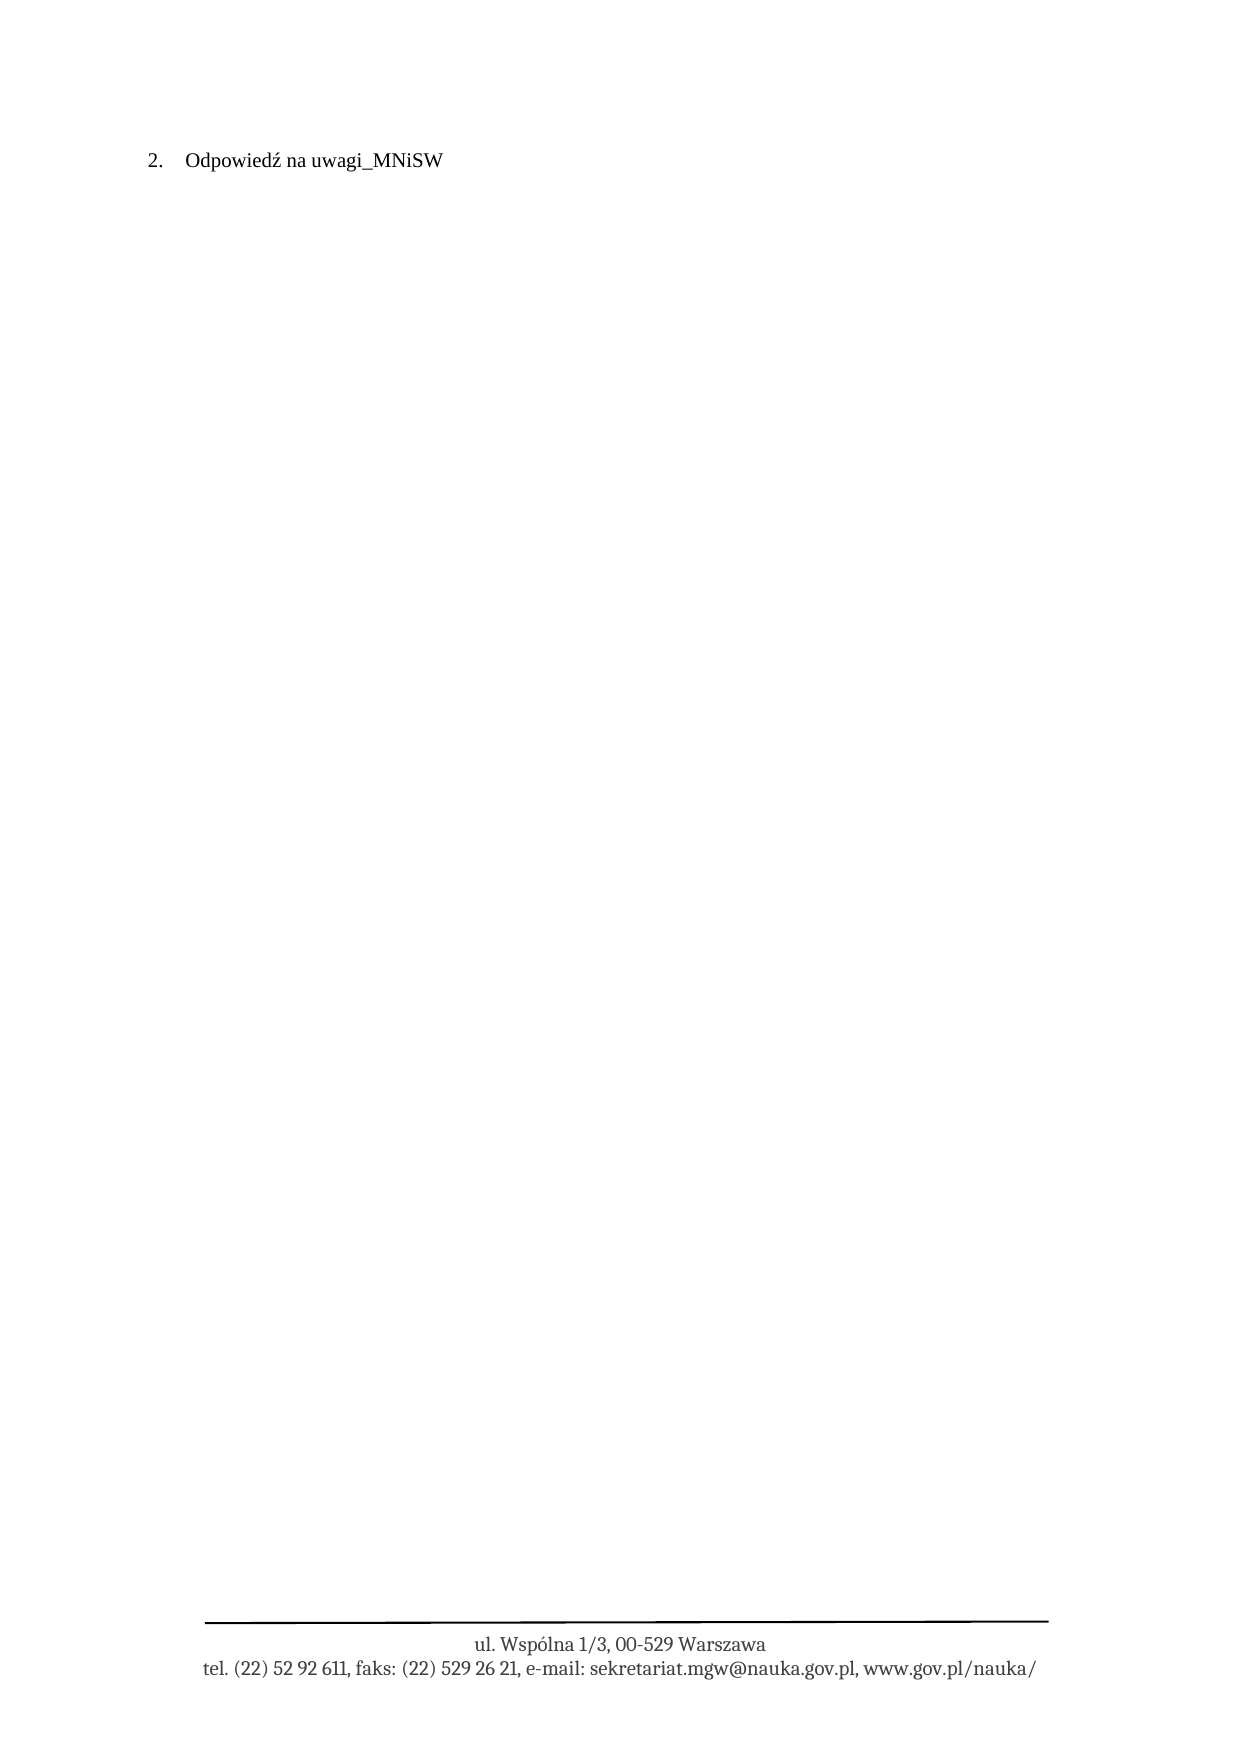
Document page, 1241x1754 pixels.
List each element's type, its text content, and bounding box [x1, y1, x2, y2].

list Odpowiedź na uwagi_MNiSW [148, 148, 1092, 172]
